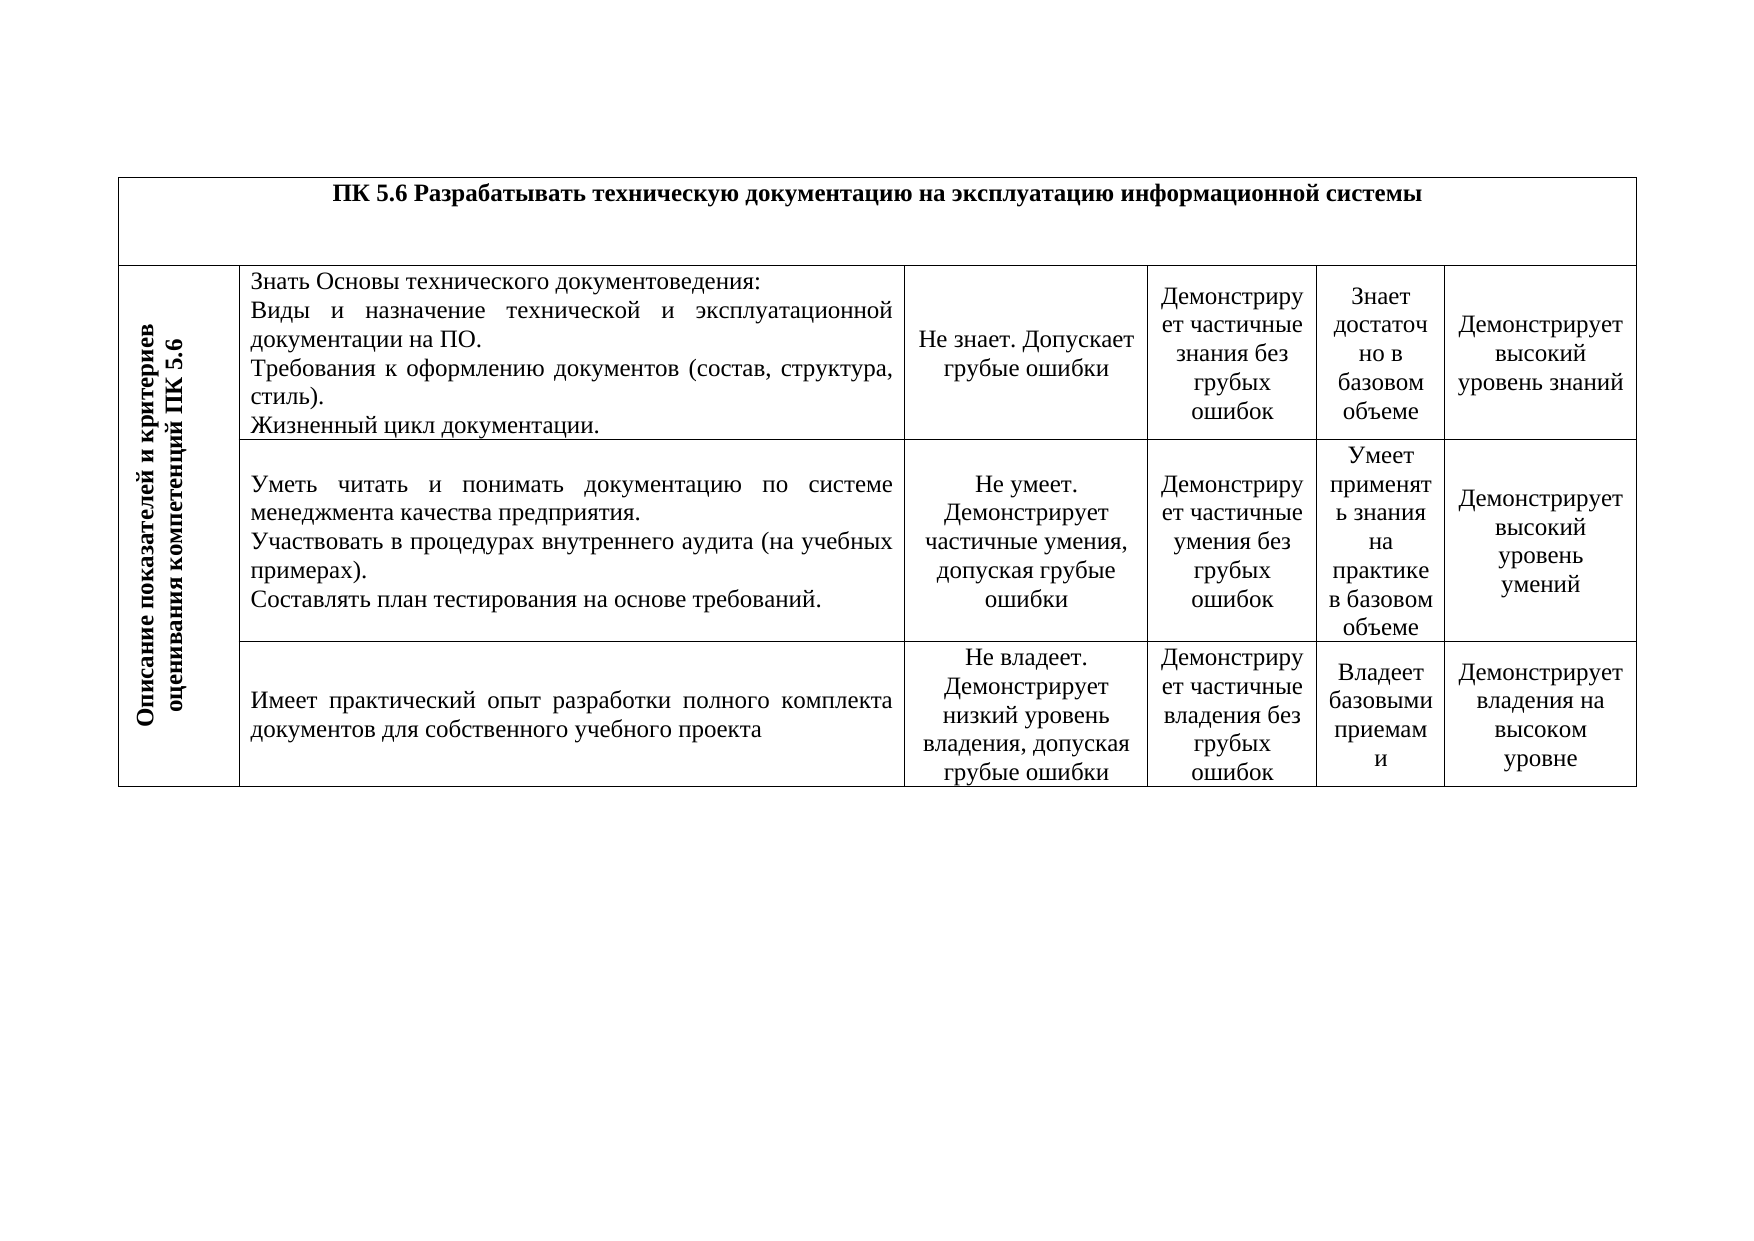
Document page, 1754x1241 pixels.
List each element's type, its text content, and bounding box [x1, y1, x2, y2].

table_cell Демонстрирует частичные владения без грубых ошибок [1148, 642, 1316, 786]
table_cell Описание показателей и критериев оценивания компетенций ПК 5.6 [119, 266, 239, 786]
table_cell Не владеет. Демонстрирует низкий уровень владения, допуская грубые ошибки [905, 642, 1147, 786]
table_cell Демонстрирует высокий уровень умений [1445, 440, 1636, 641]
table_cell Имеет практический опыт разработки полного комплекта документов для собственного учебного проекта [240, 642, 904, 786]
table_cell Демонстрирует частичные умения без грубых ошибок [1148, 440, 1316, 641]
table_cell Владеет базовыми приемами [1317, 642, 1444, 786]
table_cell Не знает. Допускает грубые ошибки [905, 266, 1147, 439]
table_cell ПК 5.6 Разрабатывать техническую документацию на эксплуатацию информационной системы [119, 178, 1636, 265]
table_cell Знает достаточно в базовом объеме [1317, 266, 1444, 439]
table_cell Уметь читать и понимать документацию по системе менеджмента качества предприятия. Участвовать в процедурах внутреннего аудита (на учебных примерах). Составлять план тестирования на основе требований. [240, 440, 904, 641]
table_cell Демонстрирует владения на высоком уровне [1445, 642, 1636, 786]
table_cell Демонстрирует частичные знания без грубых ошибок [1148, 266, 1316, 439]
table_cell Не умеет. Демонстрирует частичные умения, допуская грубые ошибки [905, 440, 1147, 641]
table_cell Знать Основы технического документоведения: Виды и назначение технической и эксплуатационной документации на ПО. Требования к оформлению документов (состав, структура, стиль). Жизненный цикл документации. [240, 266, 904, 439]
table_cell Умеет применять знания на практике в базовом объеме [1317, 440, 1444, 641]
table_cell Демонстрирует высокий уровень знаний [1445, 266, 1636, 439]
